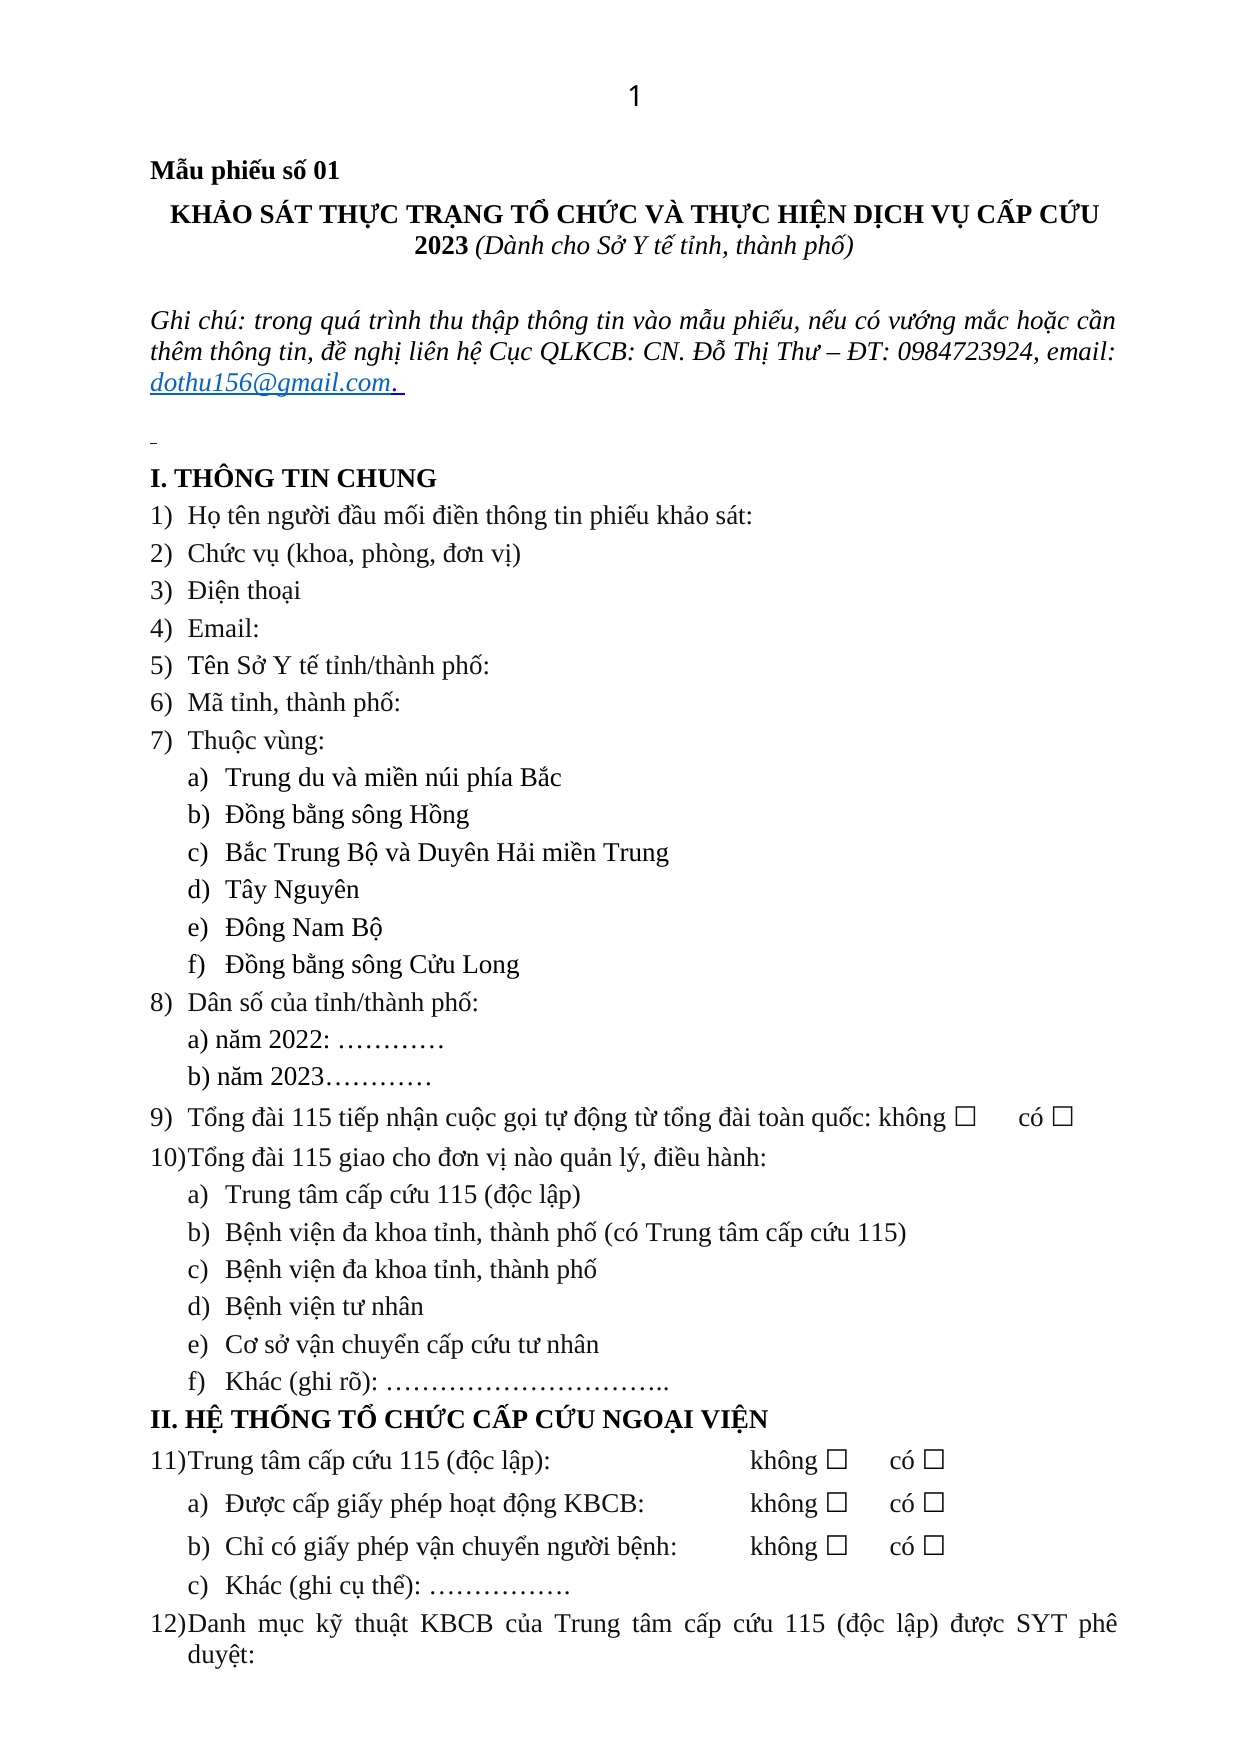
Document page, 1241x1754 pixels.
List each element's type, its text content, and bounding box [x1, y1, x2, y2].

text KHẢO SÁT THỰC TRẠNG TỔ CHỨC VÀ THỰC HIỆN DỊCH VỤ CẤP CỨU 2023 (Dành cho Sở Y tế tỉnh, thành phố) [150, 198, 1120, 260]
list Chỉ có giấy phép vận chuyển người bệnh: không ☐ có ☐ [187, 1526, 1120, 1563]
list Email: [150, 612, 1120, 643]
list Trung tâm cấp cứu 115 (độc lập) [187, 1178, 1120, 1209]
list Đồng bằng sông Cửu Long [187, 948, 1120, 979]
text I. THÔNG TIN CHUNG [150, 462, 1120, 493]
list Tên Sở Y tế tỉnh/thành phố: [150, 649, 1120, 680]
text a) năm 2022: ………… [187, 1023, 1120, 1054]
list Điện thoại [150, 574, 1120, 605]
text b) năm 2023………… [187, 1060, 1120, 1092]
list Cơ sở vận chuyển cấp cứu tư nhân [187, 1328, 1120, 1359]
list Họ tên người đầu mối điền thông tin phiếu khảo sát: [150, 499, 1120, 531]
list Khác (ghi cụ thể): ……………. [187, 1569, 1120, 1601]
text II. HỆ THỐNG TỔ CHỨC CẤP CỨU NGOẠI VIỆN [150, 1403, 1120, 1434]
list Thuộc vùng: [150, 724, 1120, 755]
list Trung du và miền núi phía Bắc [187, 761, 1120, 792]
list Tổng đài 115 giao cho đơn vị nào quản lý, điều hành: [150, 1141, 1120, 1172]
list Tây Nguyên [187, 873, 1120, 904]
list Bệnh viện đa khoa tỉnh, thành phố (có Trung tâm cấp cứu 115) [187, 1216, 1120, 1247]
list Mã tỉnh, thành phố: [150, 686, 1120, 718]
text Mẫu phiếu số 01 [150, 154, 1120, 186]
list Dân số của tỉnh/thành phố: [150, 986, 1120, 1017]
list Danh mục kỹ thuật KBCB của Trung tâm cấp cứu 115 (độc lập) được SYT phê duyệt: [150, 1607, 1120, 1669]
list Khác (ghi rõ): ………………………….. [187, 1365, 1120, 1396]
list Bắc Trung Bộ và Duyên Hải miền Trung [187, 836, 1120, 867]
list Đồng bằng sông Hồng [187, 799, 1120, 830]
list Bệnh viện đa khoa tỉnh, thành phố [187, 1253, 1120, 1284]
text Ghi chú: trong quá trình thu thập thông tin vào mẫu phiếu, nếu có vướng mắc hoặc cần thêm thông tin, đề nghị liên hệ Cục QLKCB: CN. Đỗ Thị Thư – ĐT: 0984723924, email: dothu156@gmail.com. [150, 304, 1120, 397]
list Trung tâm cấp cứu 115 (độc lập): không ☐ có ☐ [150, 1440, 1120, 1477]
list Chức vụ (khoa, phòng, đơn vị) [150, 537, 1120, 568]
list Bệnh viện tư nhân [187, 1291, 1120, 1322]
list Tổng đài 115 tiếp nhận cuộc gọi tự động từ tổng đài toàn quốc: không ☐ có ☐ [150, 1098, 1120, 1135]
list Được cấp giấy phép hoạt động KBCB: không ☐ có ☐ [187, 1483, 1120, 1520]
list Đông Nam Bộ [187, 911, 1120, 942]
